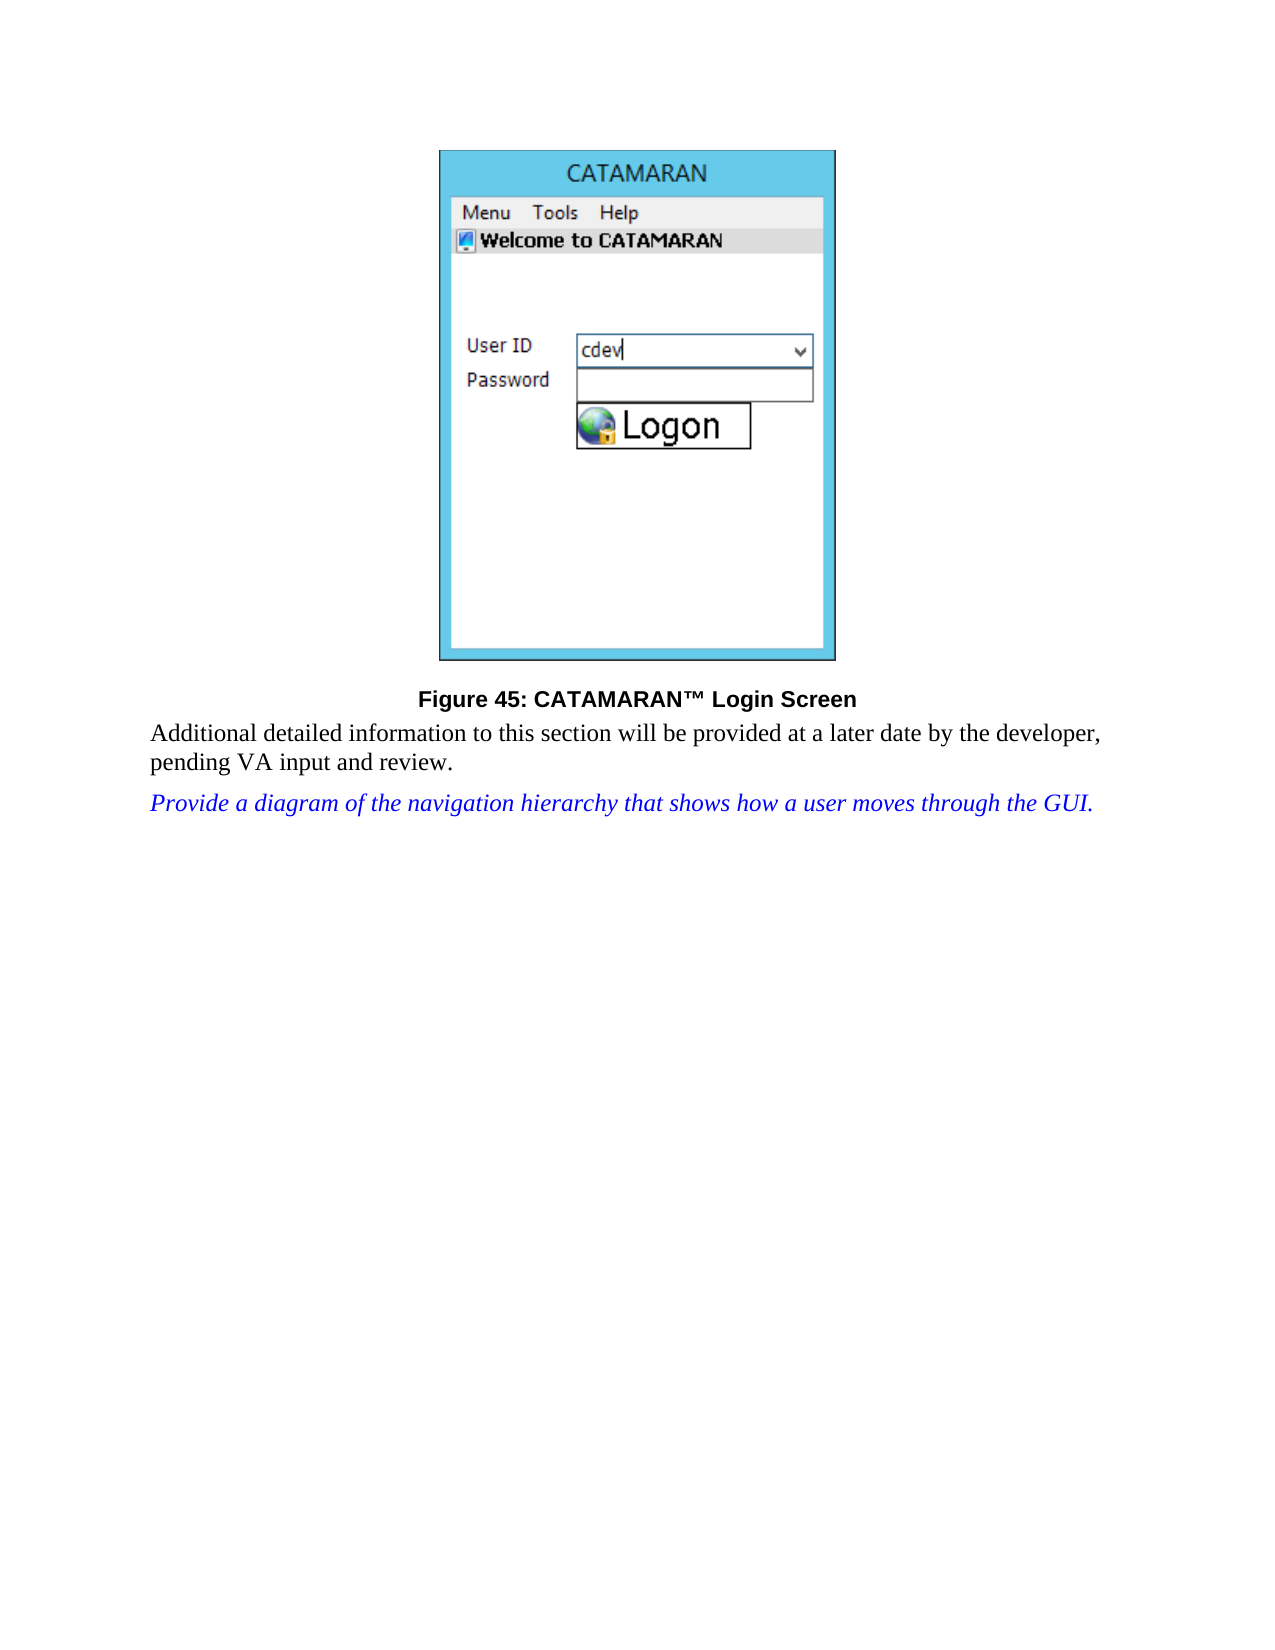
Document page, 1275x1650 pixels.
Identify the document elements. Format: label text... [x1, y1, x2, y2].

text Provide a diagram of the navigation hierarchy that shows how a user moves through the GUI. [150, 788, 1125, 817]
text Additional detailed information to this section will be provided at a later date by the developer, pending VA input and review. [150, 718, 1125, 776]
text Figure 45: CATAMARAN™ Login Screen [150, 686, 1125, 712]
picture [439, 150, 836, 661]
